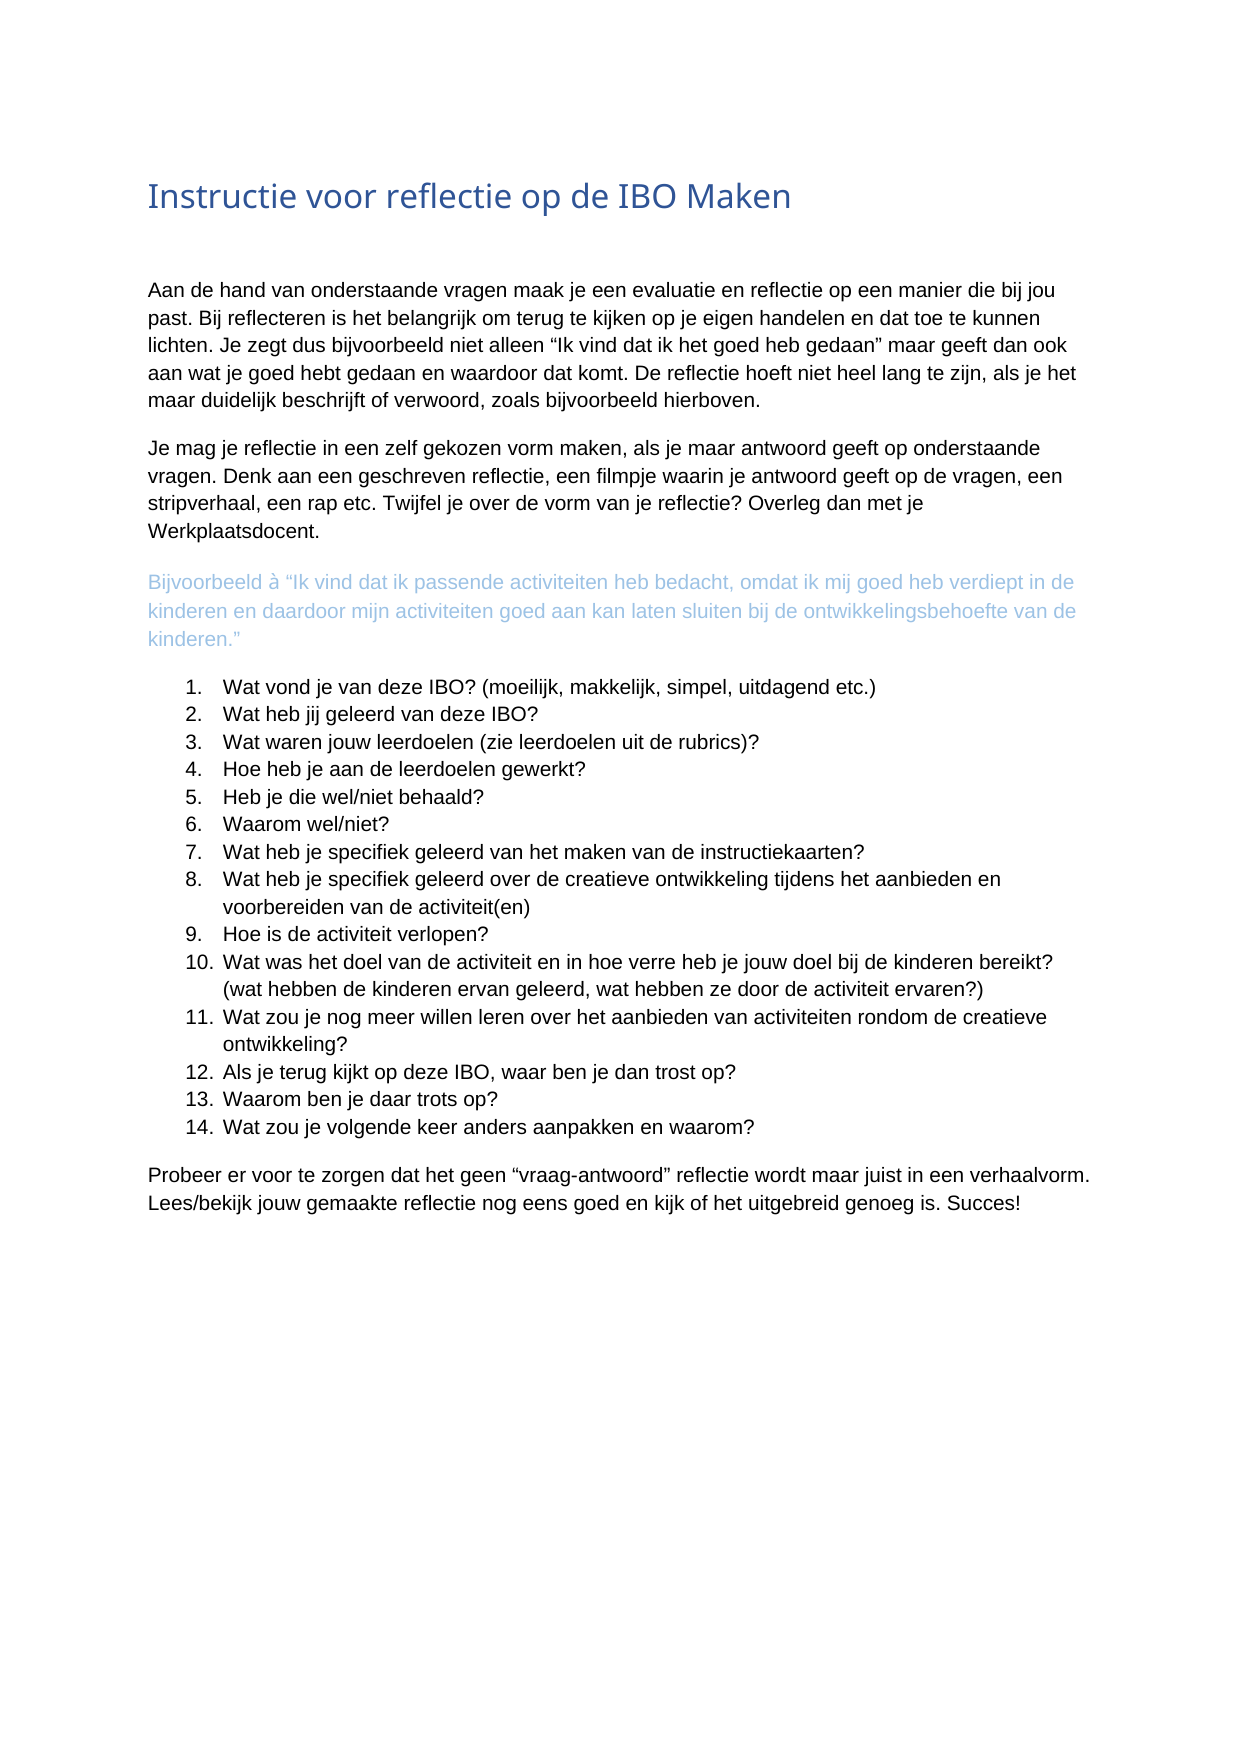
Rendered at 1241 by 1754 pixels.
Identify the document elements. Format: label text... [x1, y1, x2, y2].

list Wat waren jouw leerdoelen (zie leerdoelen uit de rubrics)? [185, 730, 1093, 754]
list Hoe heb je aan de leerdoelen gewerkt? [185, 757, 1093, 781]
subtitle Instructie voor reflectie op de IBO Maken [148, 173, 1093, 218]
text Aan de hand van onderstaande vragen maak je een evaluatie en reflectie op een manier die bij jou past. Bij reflecteren is het belangrijk om terug te kijken op je eigen handelen en dat toe te kunnen lichten. Je zegt dus bijvoorbeeld niet alleen “Ik vind dat ik het goed heb gedaan” maar geeft dan ook aan wat je goed hebt gedaan en waardoor dat komt. De reflectie hoeft niet heel lang te zijn, als je het maar duidelijk beschrijft of verwoord, zoals bijvoorbeeld hierboven. [148, 278, 1093, 412]
list Wat heb je specifiek geleerd over de creatieve ontwikkeling tijdens het aanbieden en voorbereiden van de activiteit(en) [185, 867, 1093, 919]
list Wat heb je specifiek geleerd van het maken van de instructiekaarten? [185, 840, 1093, 864]
text Bijvoorbeeld à “Ik vind dat ik passende activiteiten heb bedacht, omdat ik mij goed heb verdiept in de kinderen en daardoor mijn activiteiten goed aan kan laten sluiten bij de ontwikkelingsbehoefte van de kinderen.” [148, 567, 1093, 650]
list Hoe is de activiteit verlopen? [185, 922, 1093, 946]
list Wat heb jij geleerd van deze IBO? [185, 702, 1093, 726]
list Wat was het doel van de activiteit en in hoe verre heb je jouw doel bij de kinderen bereikt? (wat hebben de kinderen ervan geleerd, wat hebben ze door de activiteit ervaren?) [185, 950, 1093, 1001]
list Heb je die wel/niet behaald? [185, 785, 1093, 809]
list Wat zou je volgende keer anders aanpakken en waarom? [185, 1115, 1093, 1139]
text Je mag je reflectie in een zelf gekozen vorm maken, als je maar antwoord geeft op onderstaande vragen. Denk aan een geschreven reflectie, een filmpje waarin je antwoord geeft op de vragen, een stripverhaal, een rap etc. Twijfel je over de vorm van je reflectie? Overleg dan met je Werkplaatsdocent. [148, 436, 1093, 543]
list Als je terug kijkt op deze IBO, waar ben je dan trost op? [185, 1060, 1093, 1084]
list Waarom ben je daar trots op? [185, 1087, 1093, 1111]
text Probeer er voor te zorgen dat het geen “vraag-antwoord” reflectie wordt maar juist in een verhaalvorm. Lees/bekijk jouw gemaakte reflectie nog eens goed en kijk of het uitgebreid genoeg is. Succes! [148, 1163, 1093, 1214]
list Wat vond je van deze IBO? (moeilijk, makkelijk, simpel, uitdagend etc.) [185, 675, 1093, 699]
list Wat zou je nog meer willen leren over het aanbieden van activiteiten rondom de creatieve ontwikkeling? [185, 1005, 1093, 1056]
list Waarom wel/niet? [185, 812, 1093, 836]
